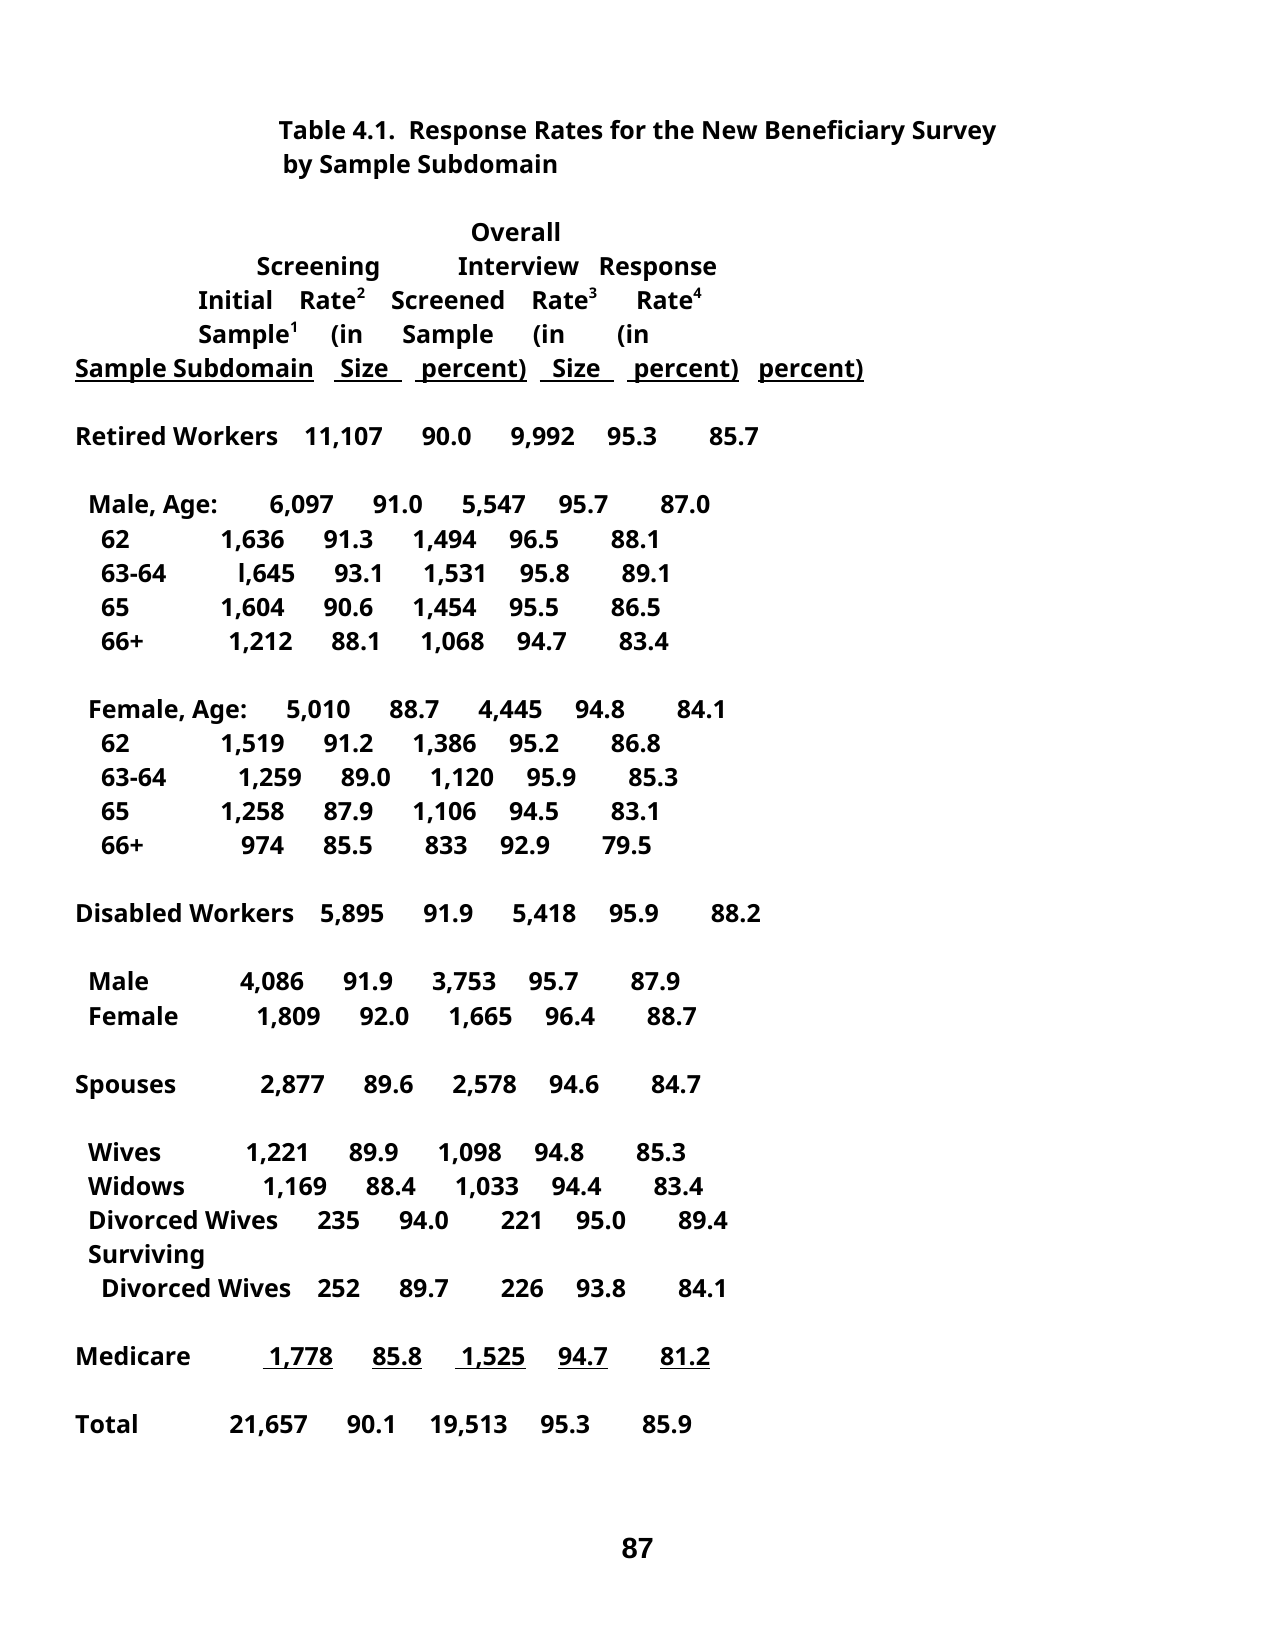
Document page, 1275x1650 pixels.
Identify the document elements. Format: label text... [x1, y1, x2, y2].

text Wives 1,221 89.9 1,098 94.8 85.3 [75, 1134, 1200, 1168]
text 66+ 974 85.5 833 92.9 79.5 [75, 828, 1200, 862]
text Table 4.1. Response Rates for the New Beneficiary Survey [75, 112, 1200, 147]
text Sample Subdomain Size percent) Size percent) percent) [75, 351, 1200, 385]
text Retired Workers 11,107 90.0 9,992 95.3 85.7 [75, 419, 1200, 453]
text Male, Age: 6,097 91.0 5,547 95.7 87.0 [75, 487, 1200, 521]
text Overall [75, 215, 1200, 249]
text 62 1,636 91.3 1,494 96.5 88.1 [75, 521, 1200, 555]
text by Sample Subdomain [75, 147, 1200, 181]
text 66+ 1,212 88.1 1,068 94.7 83.4 [75, 623, 1200, 657]
text Female 1,809 92.0 1,665 96.4 88.7 [75, 998, 1200, 1032]
text Total 21,657 90.1 19,513 95.3 85.9 [75, 1407, 1200, 1441]
text Male 4,086 91.9 3,753 95.7 87.9 [75, 964, 1200, 998]
text Female, Age: 5,010 88.7 4,445 94.8 84.1 [75, 692, 1200, 726]
text 65 1,258 87.9 1,106 94.5 83.1 [75, 794, 1200, 828]
text Widows 1,169 88.4 1,033 94.4 83.4 [75, 1168, 1200, 1202]
text 63-64 1,259 89.0 1,120 95.9 85.3 [75, 760, 1200, 794]
text Surviving [75, 1237, 1200, 1271]
text Sample1 (in Sample (in (in [75, 317, 1200, 351]
text Medicare 1,778 85.8 1,525 94.7 81.2 [75, 1339, 1200, 1373]
text Spouses 2,877 89.6 2,578 94.6 84.7 [75, 1066, 1200, 1100]
text 65 1,604 90.6 1,454 95.5 86.5 [75, 589, 1200, 623]
text 62 1,519 91.2 1,386 95.2 86.8 [75, 726, 1200, 760]
text Divorced Wives 252 89.7 226 93.8 84.1 [75, 1271, 1200, 1305]
text 63-64 l,645 93.1 1,531 95.8 89.1 [75, 555, 1200, 589]
text Initial Rate2 Screened Rate3 Rate4 [75, 283, 1200, 317]
text Disabled Workers 5,895 91.9 5,418 95.9 88.2 [75, 896, 1200, 930]
text Divorced Wives 235 94.0 221 95.0 89.4 [75, 1202, 1200, 1237]
text Screening Interview Response [75, 249, 1200, 283]
